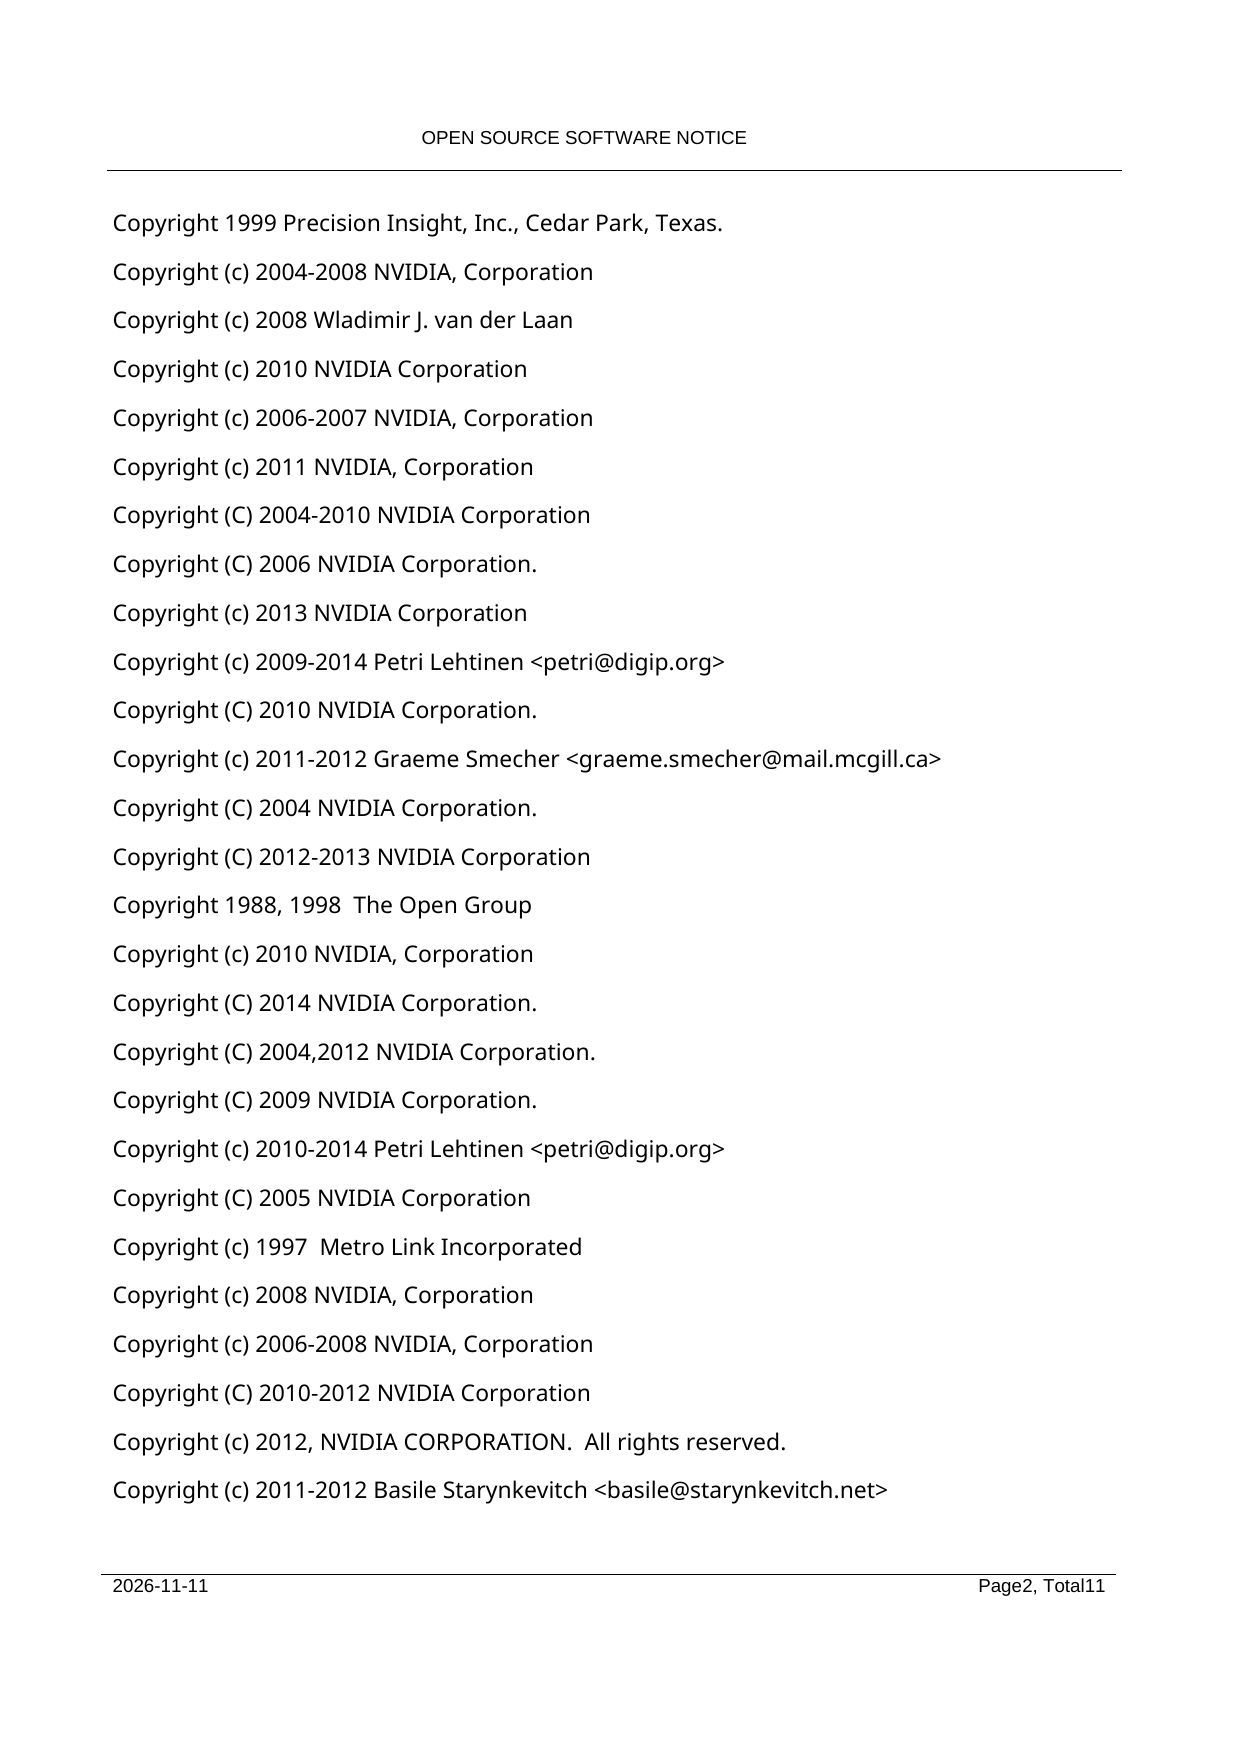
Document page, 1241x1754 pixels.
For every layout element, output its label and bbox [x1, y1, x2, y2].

text [112, 206, 1128, 1555]
